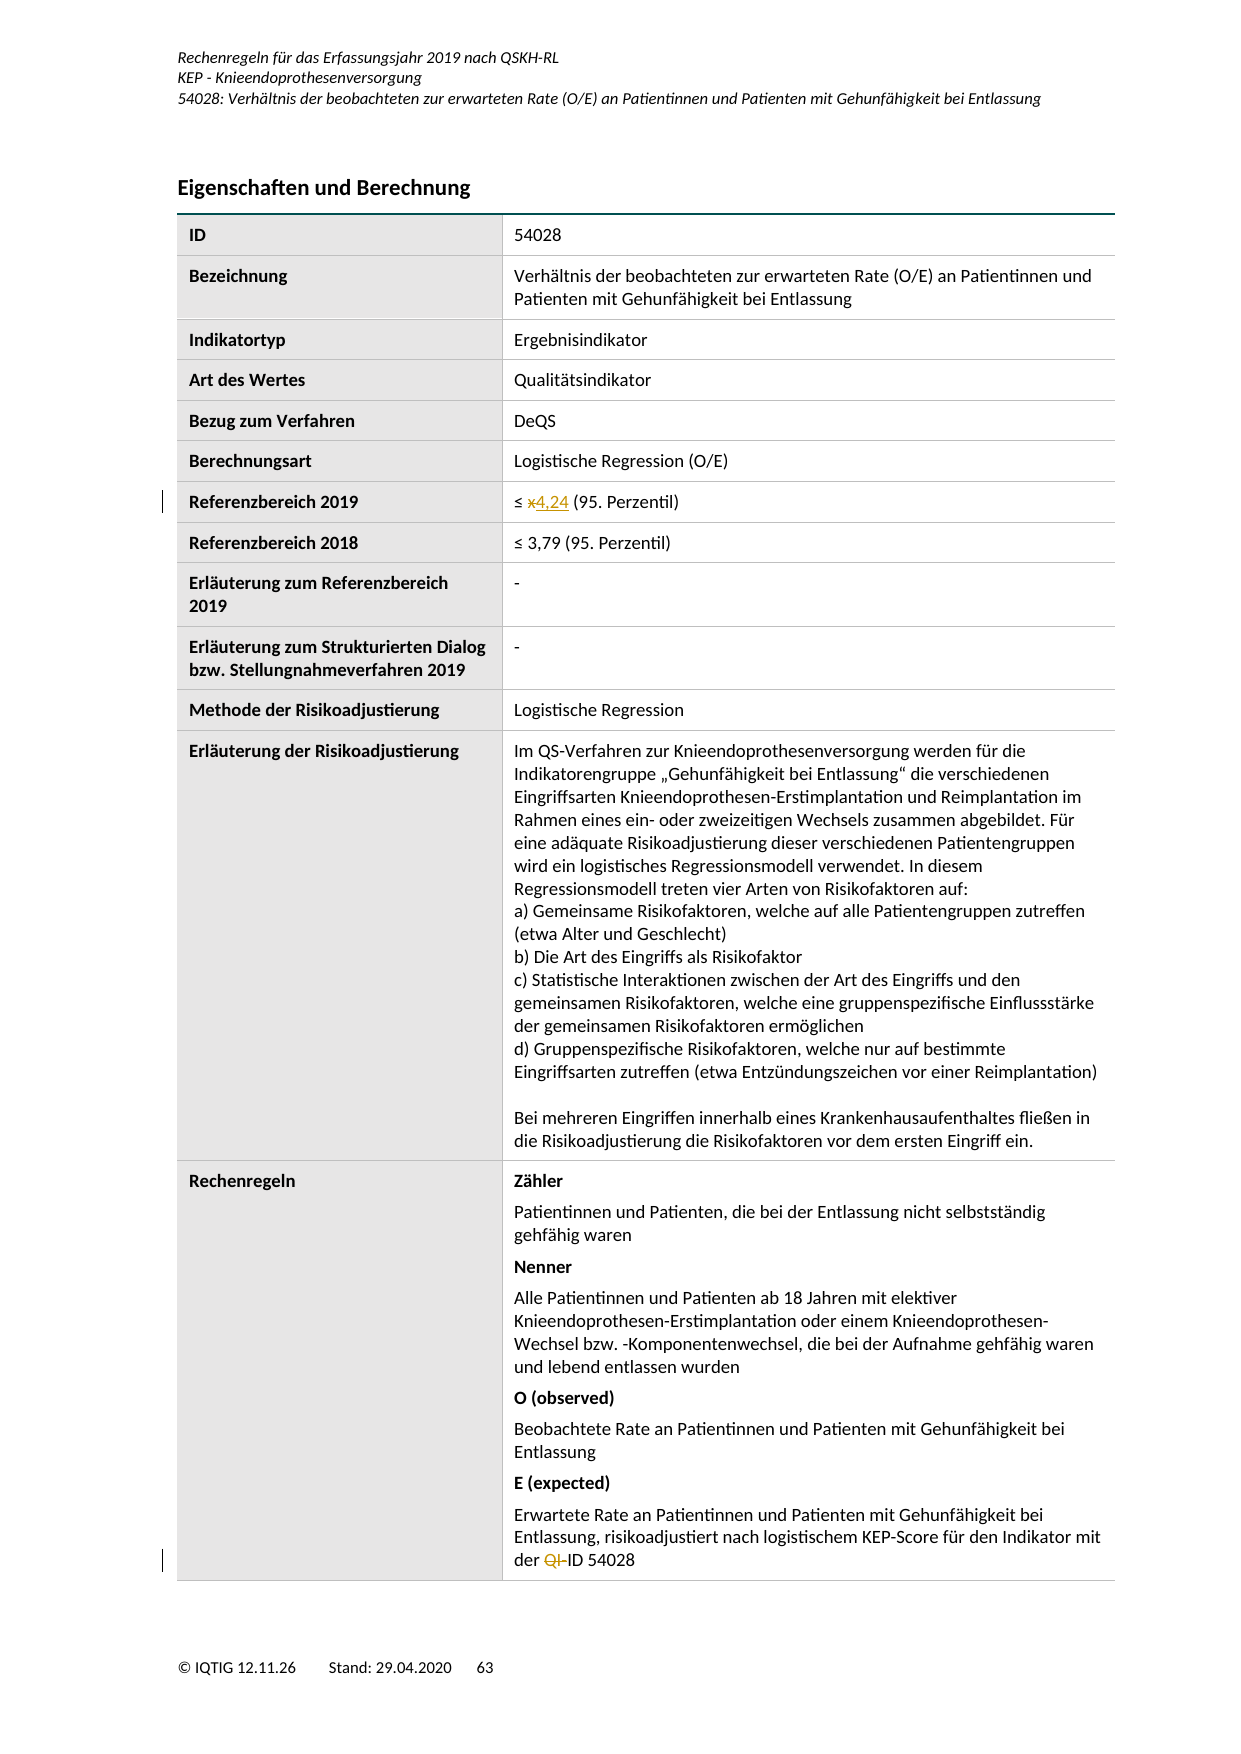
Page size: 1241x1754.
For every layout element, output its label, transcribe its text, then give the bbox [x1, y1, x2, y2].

table_cell Bezug zum Verfahren [177, 401, 502, 440]
table_cell Zähler Patientinnen und Patienten, die bei der Entlassung nicht selbstständig gehfähig waren Nenner Alle Patientinnen und Patienten ab 18 Jahren mit elektiver Knieendoprothesen-Erstimplantation oder einem Knieendoprothesen-Wechsel bzw. -Komponentenwechsel, die bei der Aufnahme gehfähig waren und lebend entlassen wurden O (observed) Beobachtete Rate an Patientinnen und Patienten mit Gehunfähigkeit bei Entlassung E (expected) Erwartete Rate an Patientinnen und Patienten mit Gehunfähigkeit bei Entlassung, risikoadjustiert nach logistischem KEP-Score für den Indikator mit der ID 54028 [503, 1161, 1115, 1580]
table_cell Ergebnisindikator [503, 320, 1115, 359]
table_cell Indikatortyp [177, 320, 502, 359]
table_cell DeQS [503, 401, 1115, 440]
table_cell Berechnungsart [177, 441, 502, 481]
table_cell Verhältnis der beobachteten zur erwarteten Rate (O/E) an Patientinnen und Patienten mit Gehunfähigkeit bei Entlassung [503, 256, 1115, 318]
table_cell - [503, 627, 1115, 689]
table_cell Bezeichnung [177, 256, 502, 318]
table_cell Referenzbereich 2018 [177, 523, 502, 562]
table_cell Im QS-Verfahren zur Knieendoprothesenversorgung werden für die Indikatorengruppe „Gehunfähigkeit bei Entlassung“ die verschiedenen Eingriffsarten Knieendoprothesen-Erstimplantation und Reimplantation im Rahmen eines ein- oder zweizeitigen Wechsels zusammen abgebildet. Für eine adäquate Risikoadjustierung dieser verschiedenen Patientengruppen wird ein logistisches Regressionsmodell verwendet. In diesem Regressionsmodell treten vier Arten von Risikofaktoren auf: a) Gemeinsame Risikofaktoren, welche auf alle Patientengruppen zutreffen (etwa Alter und Geschlecht) b) Die Art des Eingriffs als Risikofaktor c) Statistische Interaktionen zwischen der Art des Eingriffs und den gemeinsamen Risikofaktoren, welche eine gruppenspezifische Einflussstärke der gemeinsamen Risikofaktoren ermöglichen d) Gruppenspezifische Risikofaktoren, welche nur auf bestimmte Eingriffsarten zutreffen (etwa Entzündungszeichen vor einer Reimplantation) Bei mehreren Eingriffen innerhalb eines Krankenhausaufenthaltes fließen in die Risikoadjustierung die Risikofaktoren vor dem ersten Eingriff ein. [503, 731, 1115, 1160]
table_header ID [177, 215, 502, 255]
table_cell Methode der Risikoadjustierung [177, 690, 502, 730]
table_cell Erläuterung zum Strukturierten Dialog bzw. Stellungnahmeverfahren 2019 [177, 627, 502, 689]
table_cell ≤ (95. Perzentil) [503, 482, 1115, 522]
table_cell Erläuterung der Risikoadjustierung [177, 731, 502, 1160]
table_cell Logistische Regression [503, 690, 1115, 730]
text Eigenschaften und Berechnung [177, 173, 1122, 201]
table_cell Logistische Regression (O/E) [503, 441, 1115, 481]
table_cell - [503, 563, 1115, 626]
table_cell Referenzbereich 2019 [177, 482, 502, 522]
table_cell Erläuterung zum Referenzbereich 2019 [177, 563, 502, 626]
table_cell Rechenregeln [177, 1161, 502, 1580]
table_cell Art des Wertes [177, 360, 502, 400]
table_cell Qualitätsindikator [503, 360, 1115, 400]
table_header 54028 [503, 215, 1115, 255]
table_cell ≤ 3,79 (95. Perzentil) [503, 523, 1115, 562]
